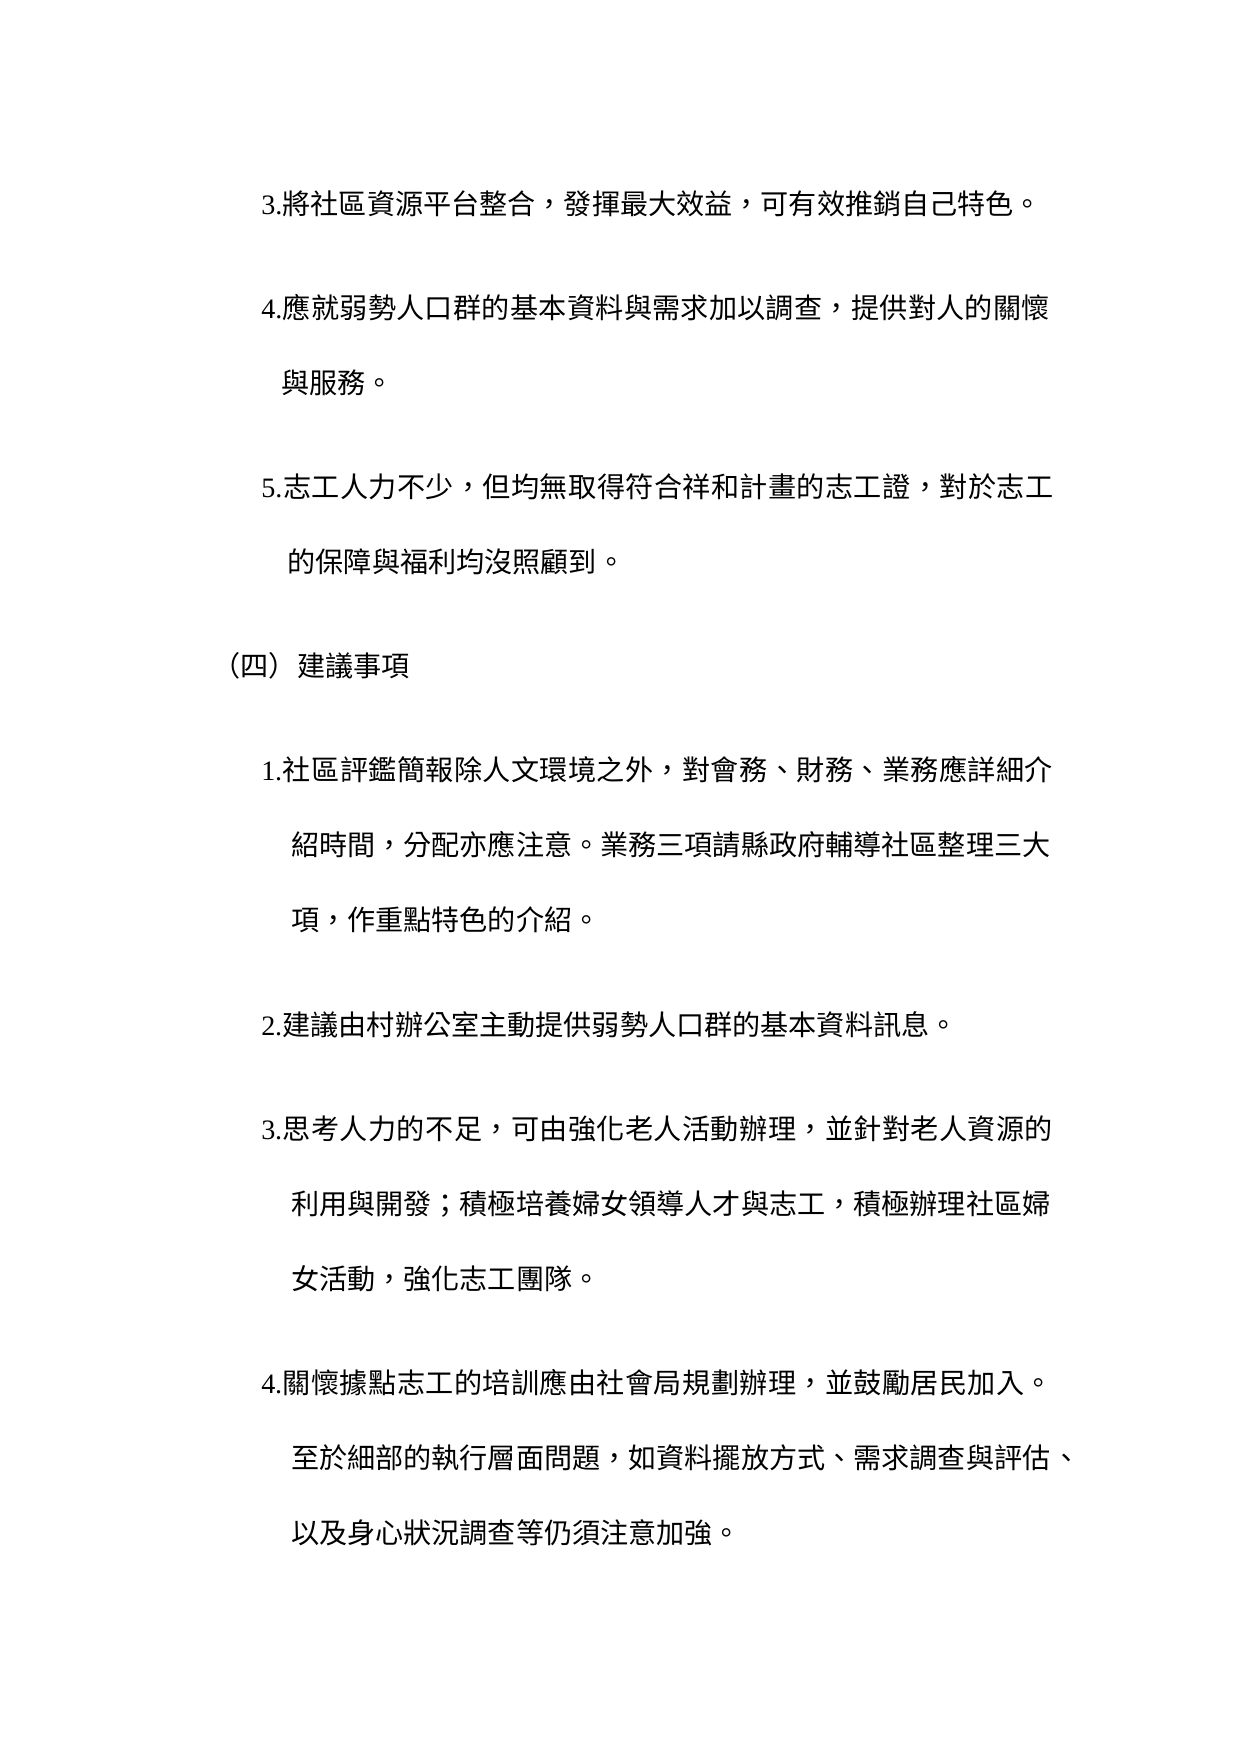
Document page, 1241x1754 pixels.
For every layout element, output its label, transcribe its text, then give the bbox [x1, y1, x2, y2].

text 3.思考人力的不足，可由強化老人活動辦理，並針對老人資源的利用與開發；積極培養婦女領導人才與志工，積極辦理社區婦女活動，強化志工團隊。 [261, 1089, 1053, 1314]
text 3.將社區資源平台整合，發揮最大效益，可有效推銷自己特色。 [261, 164, 1053, 239]
text 4.應就弱勢人口群的基本資料與需求加以調查，提供對人的關懷與服務。 [261, 269, 1053, 419]
text 1.社區評鑑簡報除人文環境之外，對會務、財務、業務應詳細介紹時間，分配亦應注意。業務三項請縣政府輔導社區整理三大項，作重點特色的介紹。 [261, 731, 1053, 956]
text 5.志工人力不少，但均無取得符合祥和計畫的志工證，對於志工的保障與福利均沒照顧到。 [261, 448, 1053, 598]
text 2.建議由村辦公室主動提供弱勢人口群的基本資料訊息。 [261, 985, 1053, 1060]
text 4.關懷據點志工的培訓應由社會局規劃辦理，並鼓勵居民加入。至於細部的執行層面問題，如資料擺放方式、需求調查與評估、以及身心狀況調查等仍須注意加強。 [261, 1344, 1053, 1569]
text （四）建議事項 [187, 627, 1053, 702]
